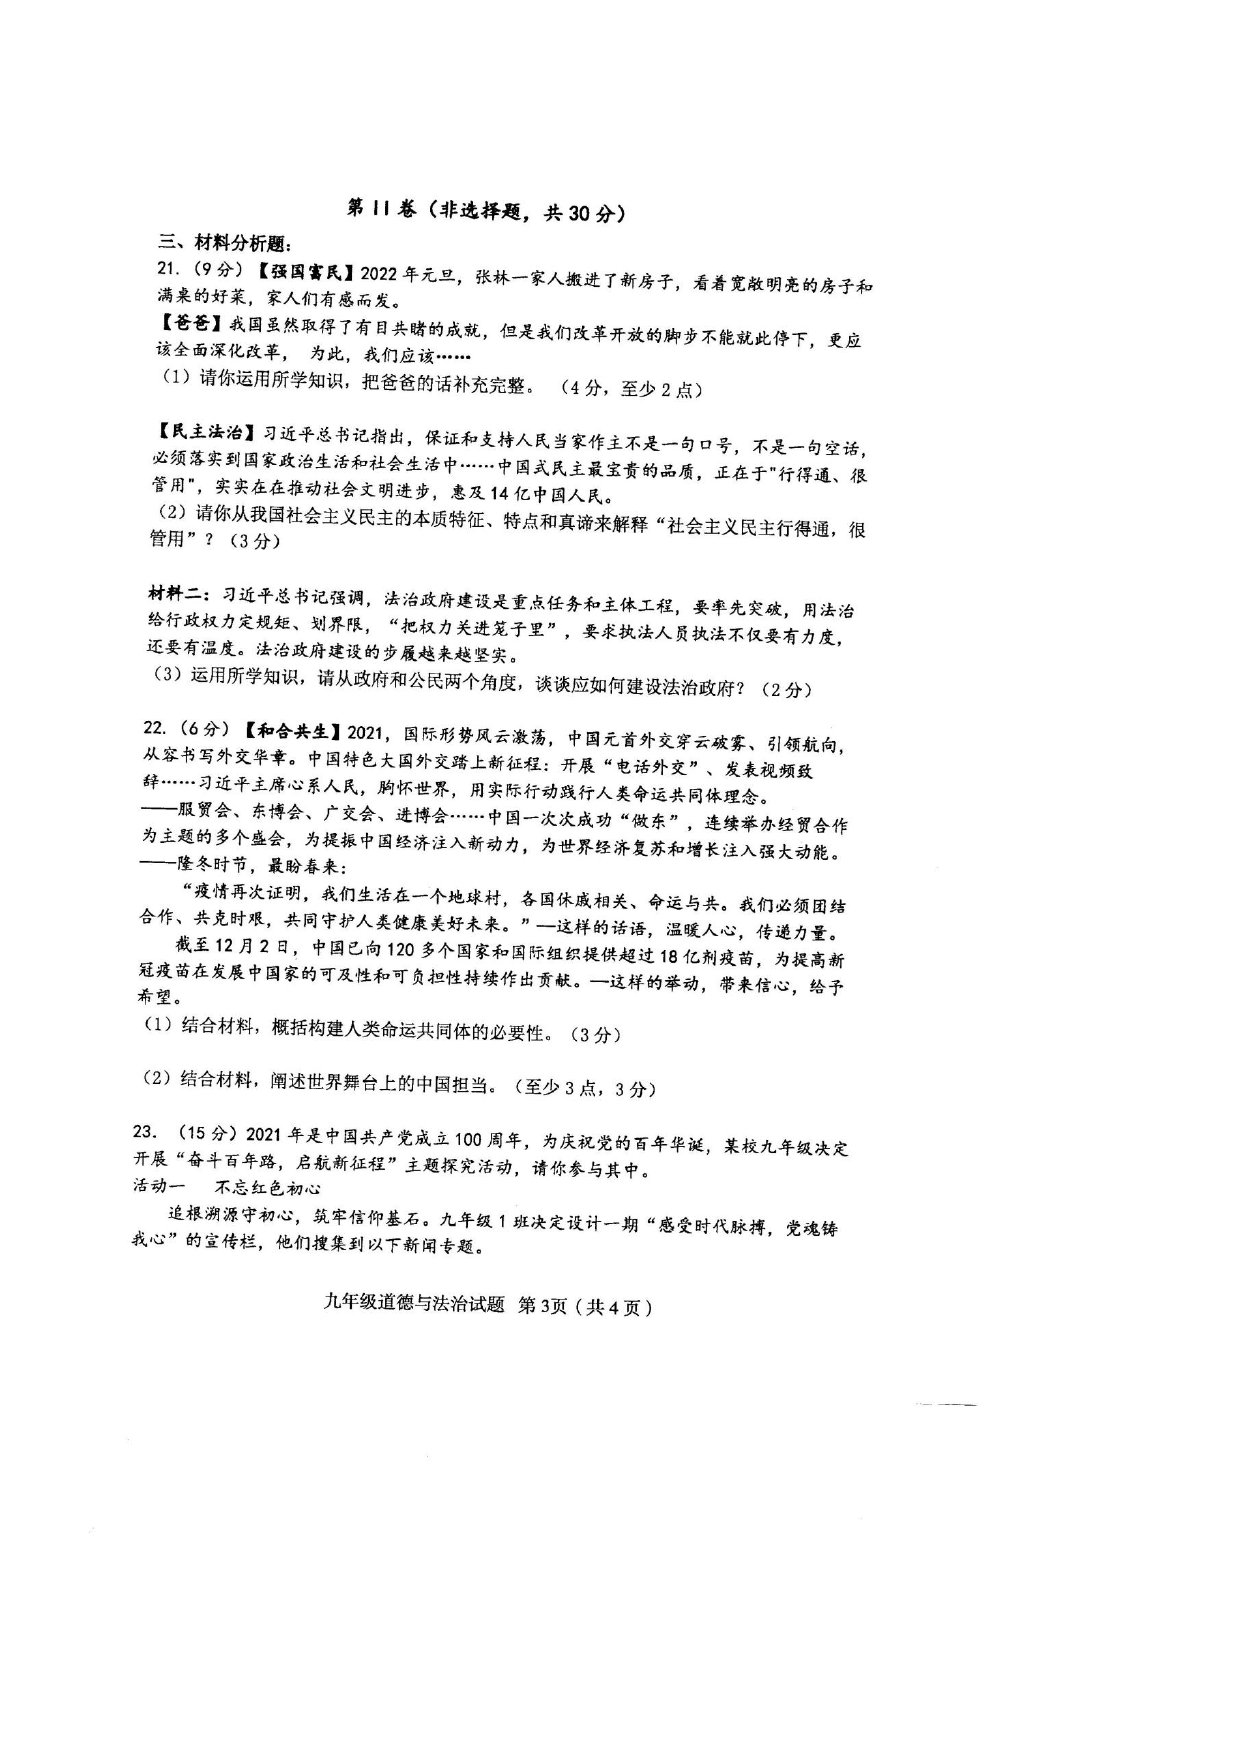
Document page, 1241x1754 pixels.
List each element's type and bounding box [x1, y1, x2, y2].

picture [88, 97, 1151, 1559]
